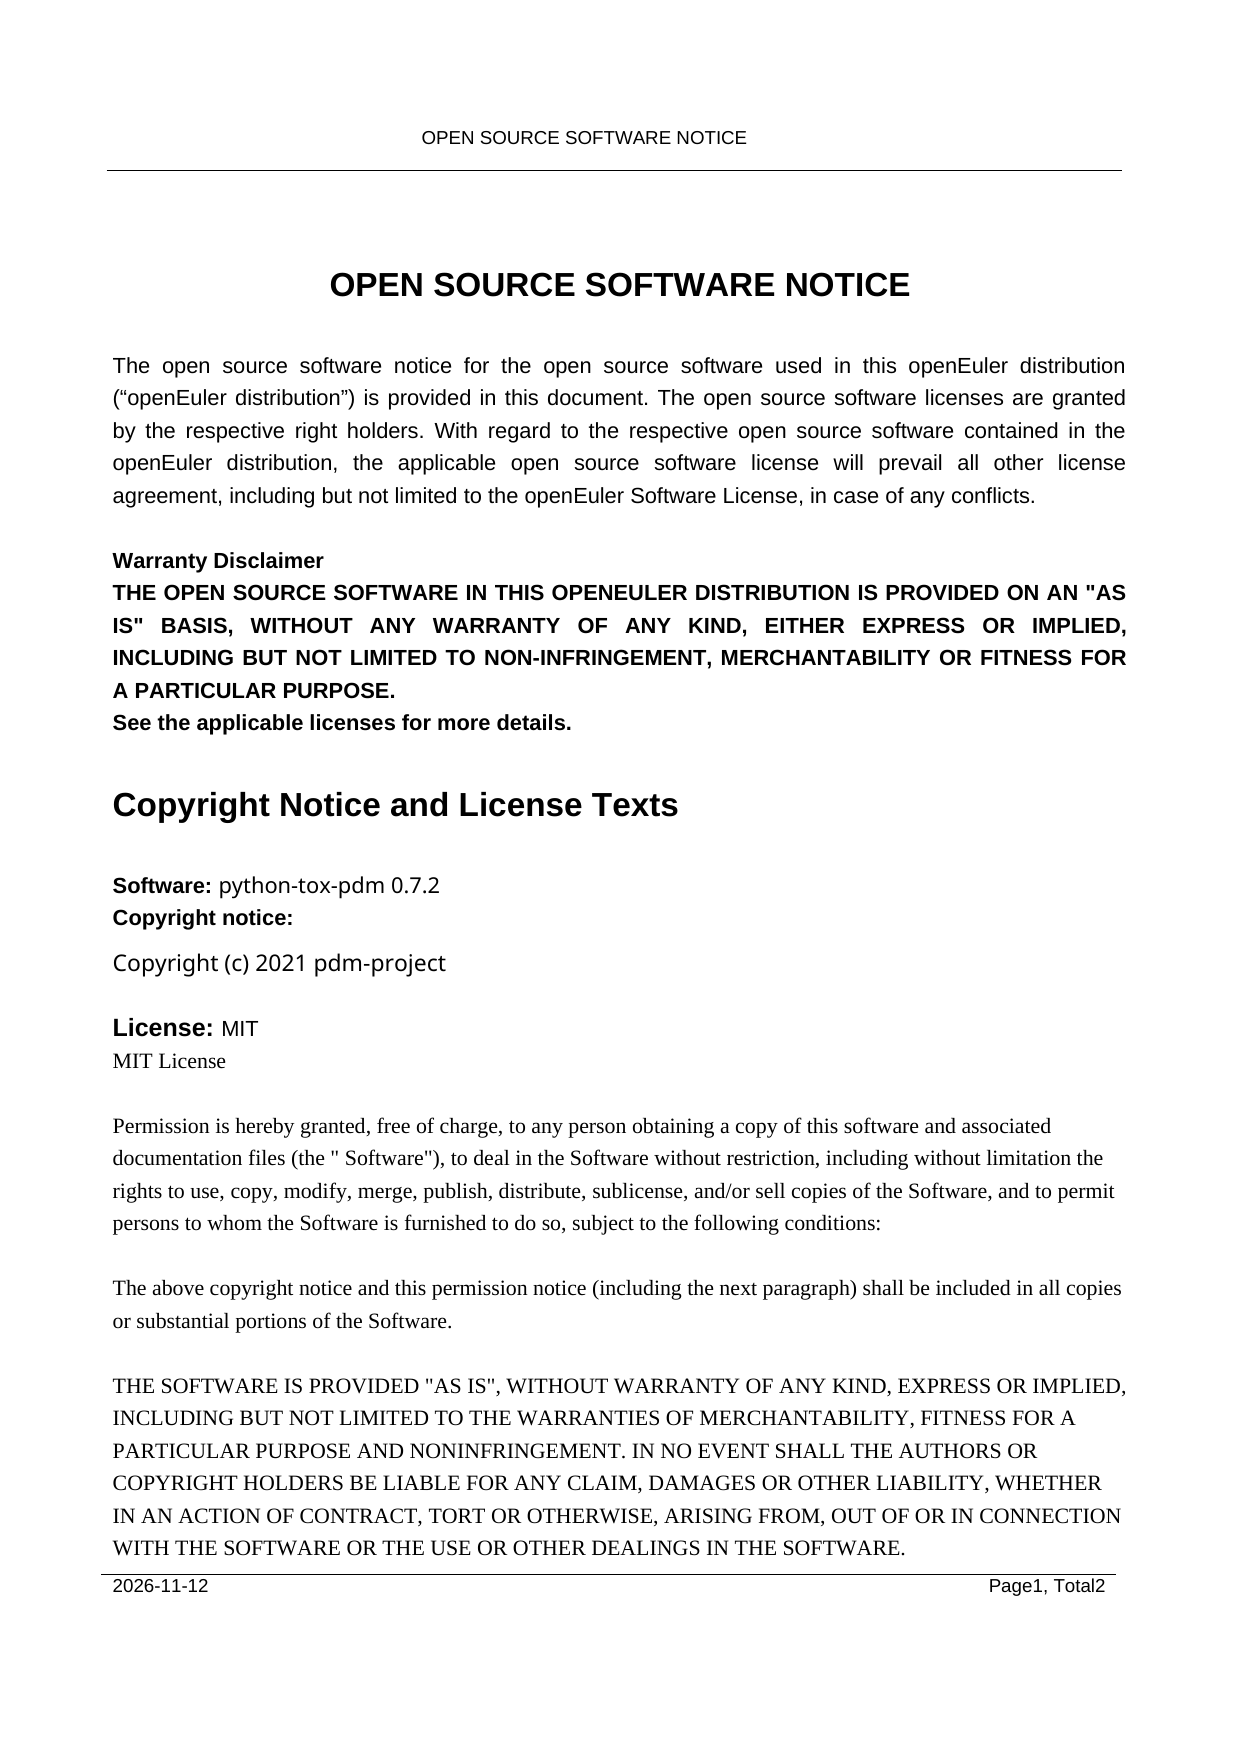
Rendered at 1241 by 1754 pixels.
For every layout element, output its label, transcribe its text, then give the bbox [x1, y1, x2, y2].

text The open source software notice for the open source software used in this openEuler distribution (“openEuler distribution”) is provided in this document. The open source software licenses are granted by the respective right holders. With regard to the respective open source software contained in the openEuler distribution, the applicable open source software license will prevail all other license agreement, including but not limited to the openEuler Software License, in case of any conflicts. [112, 349, 1128, 511]
text OPEN SOURCE SOFTWARE NOTICE [112, 251, 1128, 316]
text Copyright notice: [112, 901, 1128, 934]
text Copyright Notice and License Texts [112, 771, 1128, 836]
text Warranty Disclaimer [112, 544, 1128, 576]
text Copyright (c) 2021 pdm-project [112, 947, 1128, 1012]
title Software: python-tox-pdm 0.7.2 [112, 869, 1128, 901]
text License: MIT [112, 1012, 1128, 1044]
text THE OPEN SOURCE SOFTWARE IN THIS OPENEULER DISTRIBUTION IS PROVIDED ON AN "AS IS" BASIS, WITHOUT ANY WARRANTY OF ANY KIND, EITHER EXPRESS OR IMPLIED, INCLUDING BUT NOT LIMITED TO NON-INFRINGEMENT, MERCHANTABILITY OR FITNESS FOR A PARTICULAR PURPOSE. See the applicable licenses for more details. [112, 576, 1128, 739]
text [112, 1044, 1128, 1564]
